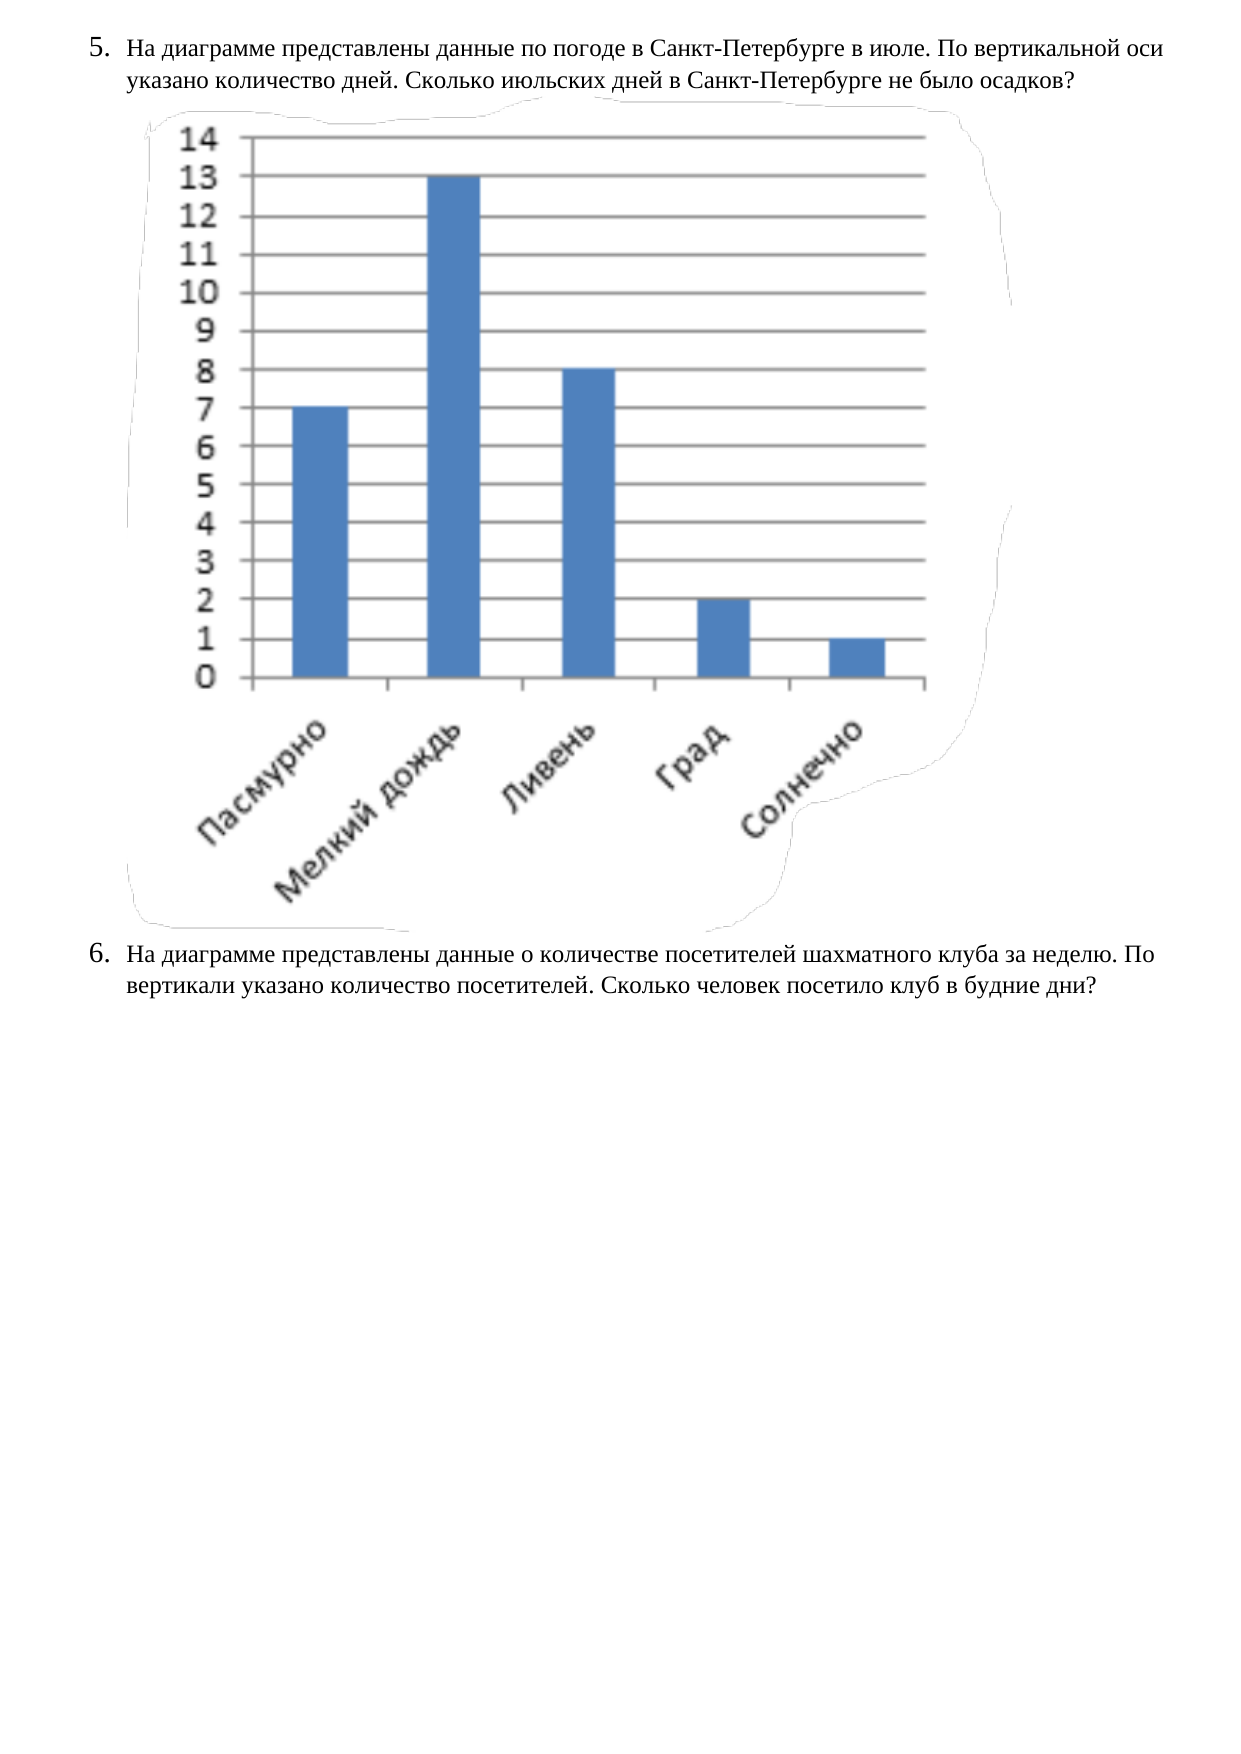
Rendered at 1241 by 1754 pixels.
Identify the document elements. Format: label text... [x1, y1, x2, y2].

picture [126, 96, 1013, 933]
list На диаграмме представлены данные о количестве посетителей шахматного клуба за неделю. По вертикали указано количество посетителей. Сколько человек посетило клуб в будние дни? [89, 935, 1196, 999]
